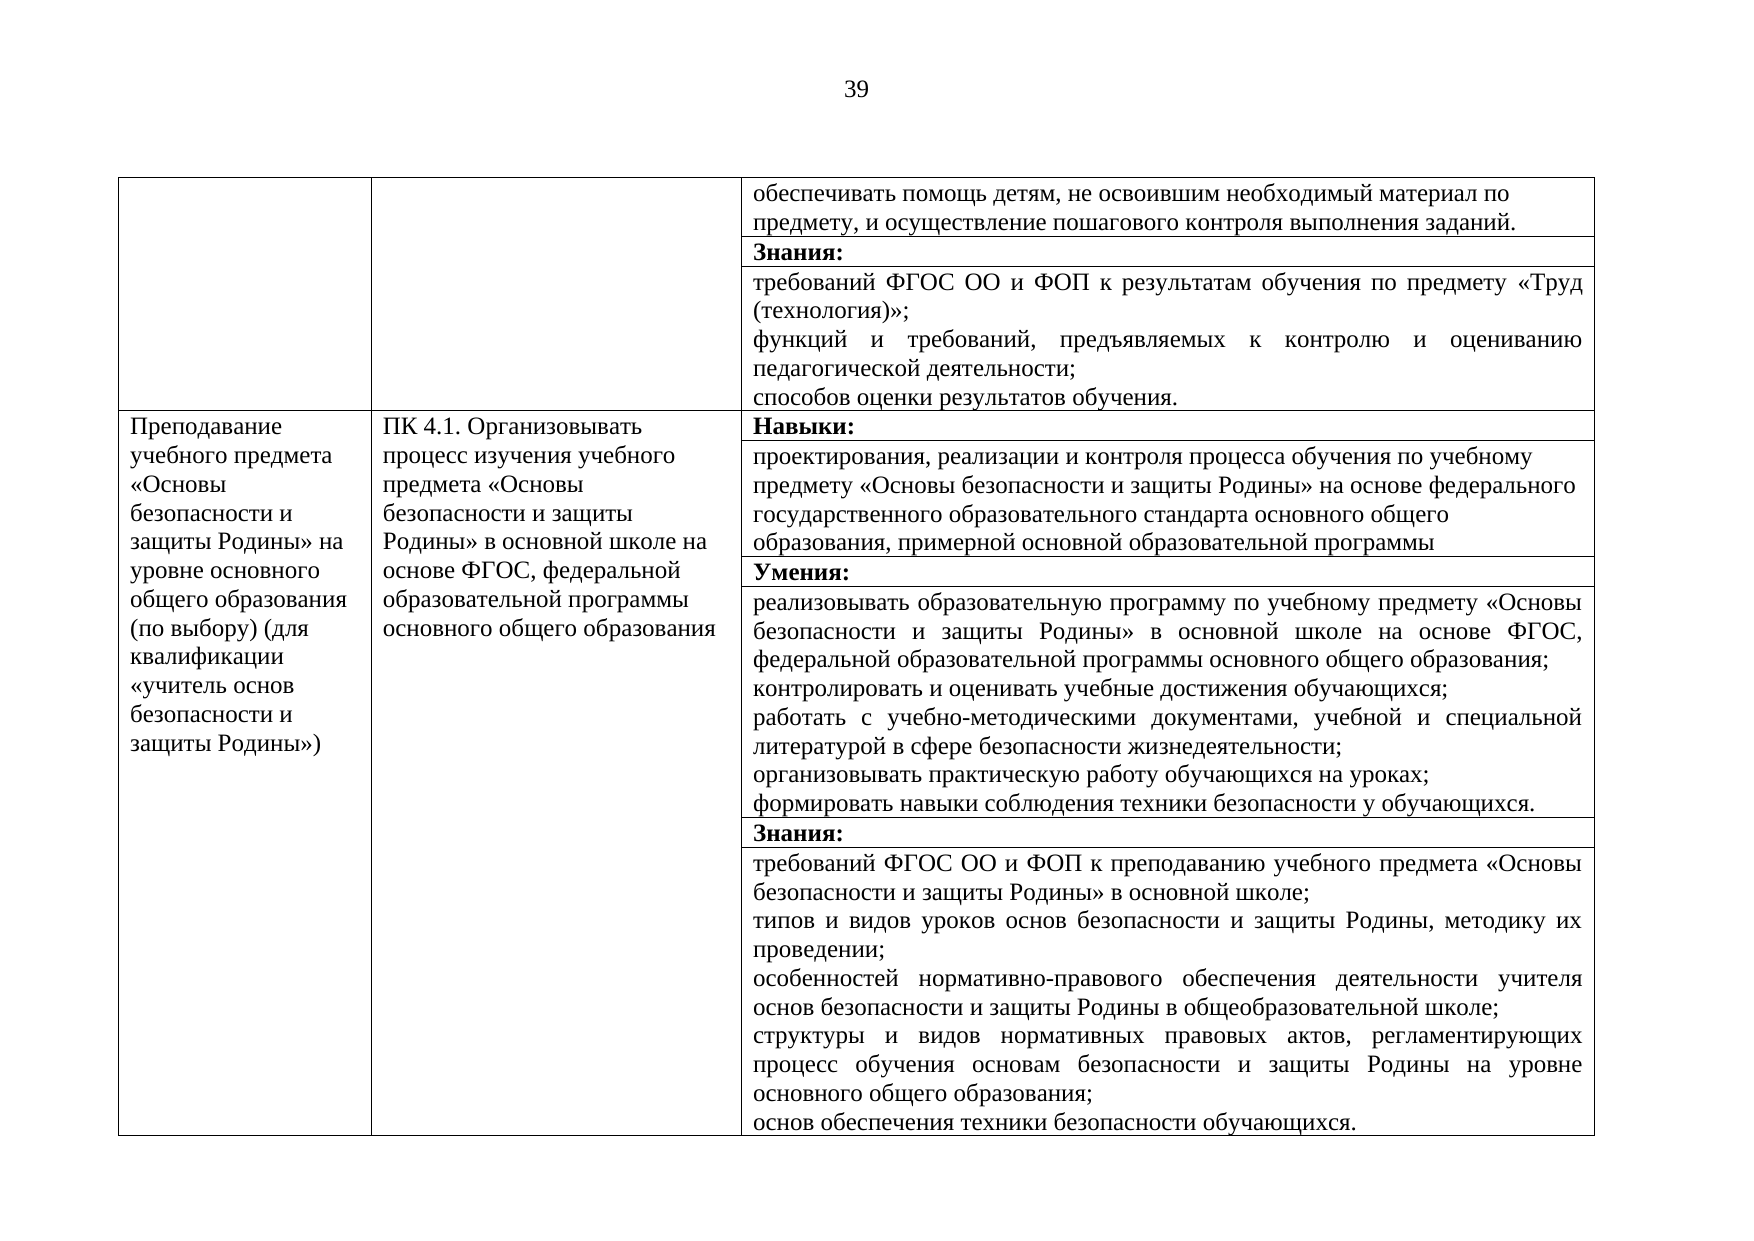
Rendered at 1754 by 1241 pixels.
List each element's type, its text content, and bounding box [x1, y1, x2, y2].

table_cell проектирования, реализации и контроля процесса обучения по учебному предмету «Основы безопасности и защиты Родины» на основе федерального государственного образовательного стандарта основного общего образования, примерной основной образовательной программы [742, 441, 1594, 556]
table_cell Умения: [742, 557, 1594, 586]
table_cell Преподавание учебного предмета «Основы безопасности и защиты Родины» на уровне основного общего образования (по выбору) (для квалификации «учитель основ безопасности и защиты Родины») [119, 411, 371, 1135]
table_cell Знания: [742, 818, 1594, 847]
table_cell требований ФГОС ОО и ФОП к результатам обучения по предмету «Труд (технология)»; функций и требований, предъявляемых к контролю и оцениванию педагогической деятельности; способов оценки результатов обучения. [742, 267, 1594, 410]
table_cell требований ФГОС ОО и ФОП к преподаванию учебного предмета «Основы безопасности и защиты Родины» в основной школе; типов и видов уроков основ безопасности и защиты Родины, методику их проведении; особенностей нормативно-правового обеспечения деятельности учителя основ безопасности и защиты Родины в общеобразовательной школе; структуры и видов нормативных правовых актов, регламентирующих процесс обучения основам безопасности и защиты Родины на уровне основного общего образования; основ обеспечения техники безопасности обучающихся. [742, 848, 1594, 1135]
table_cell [742, 178, 1594, 236]
table_cell Навыки: [742, 411, 1594, 440]
table_cell ПК 4.1. Организовывать процесс изучения учебного предмета «Основы безопасности и защиты Родины» в основной школе на основе ФГОС, федеральной образовательной программы основного общего образования [372, 411, 741, 1135]
table_cell реализовывать образовательную программу по учебному предмету «Основы безопасности и защиты Родины» в основной школе на основе ФГОС, федеральной образовательной программы основного общего образования; контролировать и оценивать учебные достижения обучающихся; работать с учебно-методическими документами, учебной и специальной литературой в сфере безопасности жизнедеятельности; организовывать практическую работу обучающихся на уроках; формировать навыки соблюдения техники безопасности у обучающихся. [742, 587, 1594, 817]
table_cell Знания: [742, 237, 1594, 266]
